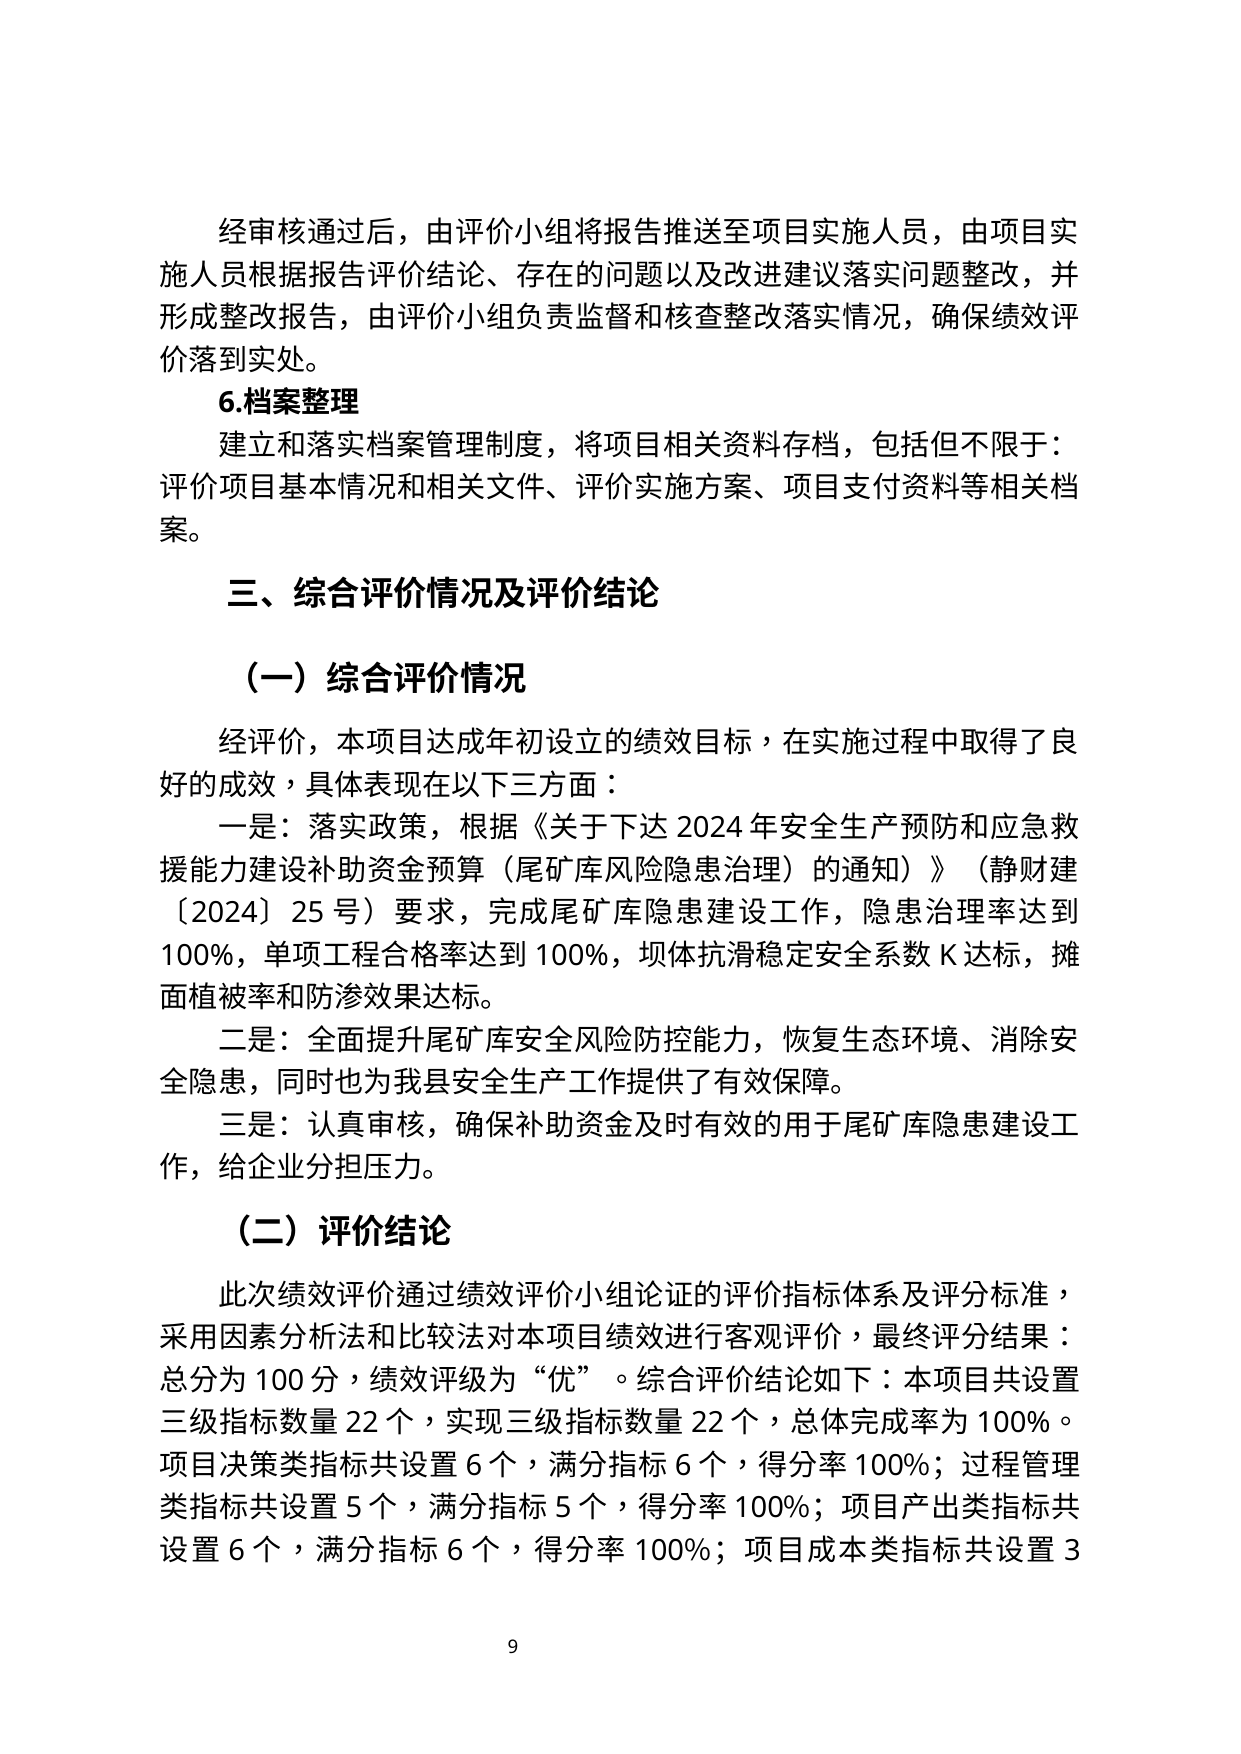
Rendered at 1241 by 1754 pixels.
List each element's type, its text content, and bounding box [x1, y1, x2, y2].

text 经评价，本项目达成年初设立的绩效目标，在实施过程中取得了良好的成效，具体表现在以下三方面： [159, 719, 1081, 804]
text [159, 1271, 1081, 1569]
text 经审核通过后，由评价小组将报告推送至项目实施人员，由项目实施人员根据报告评价结论、存在的问题以及改进建议落实问题整改，并形成整改报告，由评价小组负责监督和核查整改落实情况，确保绩效评价落到实处。 [159, 209, 1081, 379]
subtitle （一）综合评价情况 [159, 634, 1081, 719]
text 建立和落实档案管理制度，将项目相关资料存档，包括但不限于：评价项目基本情况和相关文件、评价实施方案、项目支付资料等相关档案。 [159, 421, 1081, 549]
text 二是：全面提升尾矿库安全风险防控能力，恢复生态环境、消除安全隐患，同时也为我县安全生产工作提供了有效保障。 [159, 1016, 1081, 1101]
subtitle 综合评价情况及评价结论 [159, 549, 1081, 634]
text 一是：落实政策，根据《关于下达2024年安全生产预防和应急救援能力建设补助资金预算（尾矿库风险隐患治理）的通知）》（静财建〔2024〕25号）要求，完成尾矿库隐患建设工作，隐患治理率达到100%，单项工程合格率达到100%，坝体抗滑稳定安全系数K达标，摊面植被率和防渗效果达标。 [159, 804, 1081, 1016]
subtitle （二）评价结论 [218, 1186, 1081, 1271]
text 三是：认真审核，确保补助资金及时有效的用于尾矿库隐患建设工作，给企业分担压力。 [159, 1101, 1081, 1186]
subtitle 6.档案整理 [159, 379, 1081, 421]
